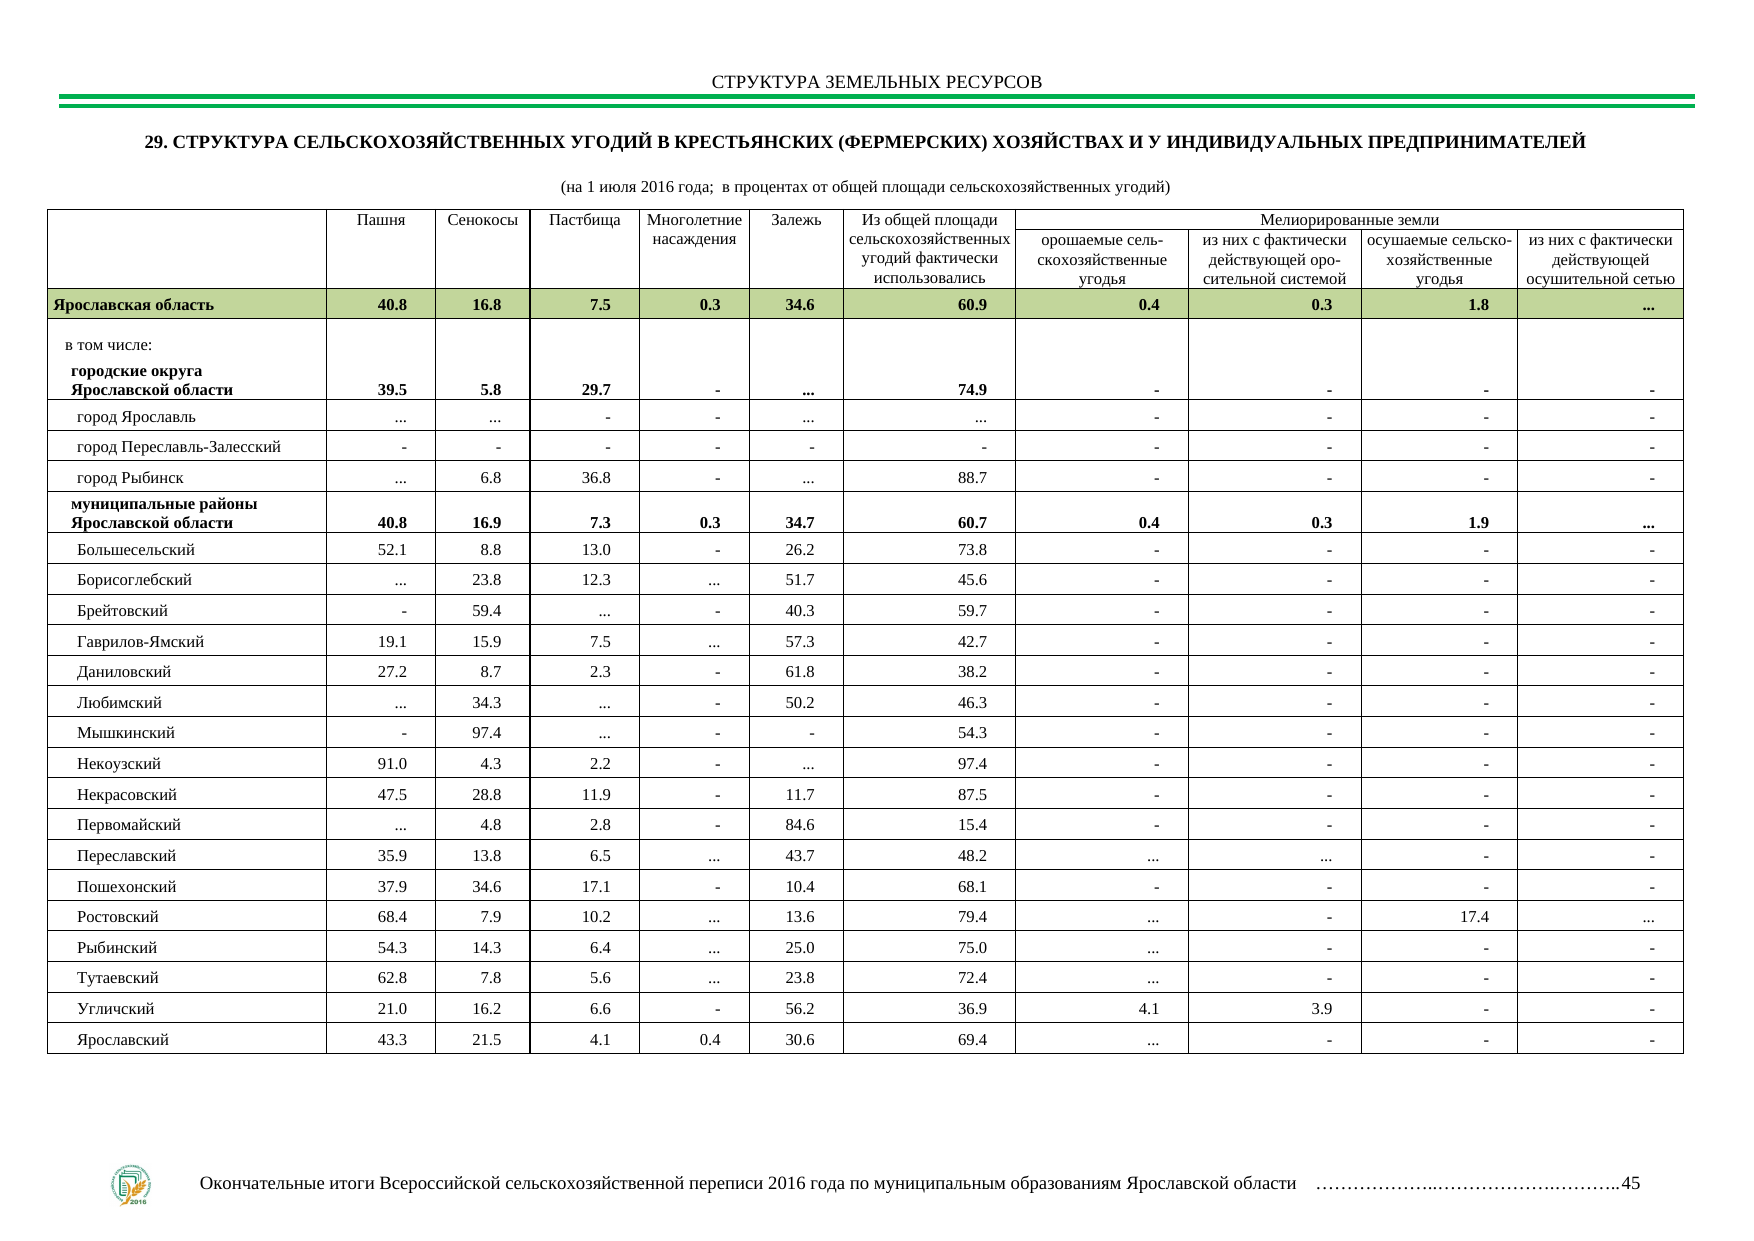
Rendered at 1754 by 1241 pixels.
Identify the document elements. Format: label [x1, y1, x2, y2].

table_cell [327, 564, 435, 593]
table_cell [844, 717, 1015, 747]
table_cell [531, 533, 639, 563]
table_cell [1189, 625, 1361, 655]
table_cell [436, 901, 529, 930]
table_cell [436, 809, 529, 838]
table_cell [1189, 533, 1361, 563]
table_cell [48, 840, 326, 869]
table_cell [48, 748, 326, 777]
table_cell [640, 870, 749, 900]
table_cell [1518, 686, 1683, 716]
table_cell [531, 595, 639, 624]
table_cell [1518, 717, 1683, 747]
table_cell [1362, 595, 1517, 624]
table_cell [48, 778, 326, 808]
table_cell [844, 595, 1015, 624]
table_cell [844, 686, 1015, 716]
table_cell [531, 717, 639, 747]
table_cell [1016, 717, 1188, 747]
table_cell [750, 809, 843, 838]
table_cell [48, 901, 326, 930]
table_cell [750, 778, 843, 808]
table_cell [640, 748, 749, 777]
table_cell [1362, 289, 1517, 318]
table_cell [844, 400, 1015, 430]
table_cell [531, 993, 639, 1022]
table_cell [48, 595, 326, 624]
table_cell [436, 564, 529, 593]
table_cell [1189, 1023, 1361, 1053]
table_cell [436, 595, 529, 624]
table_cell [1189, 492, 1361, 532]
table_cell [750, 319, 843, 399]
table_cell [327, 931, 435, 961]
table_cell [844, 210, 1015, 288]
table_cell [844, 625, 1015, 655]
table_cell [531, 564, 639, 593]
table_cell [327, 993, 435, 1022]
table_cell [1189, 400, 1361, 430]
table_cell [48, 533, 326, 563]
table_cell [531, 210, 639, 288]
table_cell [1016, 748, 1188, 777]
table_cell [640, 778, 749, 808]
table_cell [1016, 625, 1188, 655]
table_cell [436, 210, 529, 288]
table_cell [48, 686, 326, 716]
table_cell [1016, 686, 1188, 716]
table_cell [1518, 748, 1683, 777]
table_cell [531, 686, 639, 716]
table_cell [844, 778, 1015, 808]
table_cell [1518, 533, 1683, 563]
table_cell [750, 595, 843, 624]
picture [109, 1163, 153, 1207]
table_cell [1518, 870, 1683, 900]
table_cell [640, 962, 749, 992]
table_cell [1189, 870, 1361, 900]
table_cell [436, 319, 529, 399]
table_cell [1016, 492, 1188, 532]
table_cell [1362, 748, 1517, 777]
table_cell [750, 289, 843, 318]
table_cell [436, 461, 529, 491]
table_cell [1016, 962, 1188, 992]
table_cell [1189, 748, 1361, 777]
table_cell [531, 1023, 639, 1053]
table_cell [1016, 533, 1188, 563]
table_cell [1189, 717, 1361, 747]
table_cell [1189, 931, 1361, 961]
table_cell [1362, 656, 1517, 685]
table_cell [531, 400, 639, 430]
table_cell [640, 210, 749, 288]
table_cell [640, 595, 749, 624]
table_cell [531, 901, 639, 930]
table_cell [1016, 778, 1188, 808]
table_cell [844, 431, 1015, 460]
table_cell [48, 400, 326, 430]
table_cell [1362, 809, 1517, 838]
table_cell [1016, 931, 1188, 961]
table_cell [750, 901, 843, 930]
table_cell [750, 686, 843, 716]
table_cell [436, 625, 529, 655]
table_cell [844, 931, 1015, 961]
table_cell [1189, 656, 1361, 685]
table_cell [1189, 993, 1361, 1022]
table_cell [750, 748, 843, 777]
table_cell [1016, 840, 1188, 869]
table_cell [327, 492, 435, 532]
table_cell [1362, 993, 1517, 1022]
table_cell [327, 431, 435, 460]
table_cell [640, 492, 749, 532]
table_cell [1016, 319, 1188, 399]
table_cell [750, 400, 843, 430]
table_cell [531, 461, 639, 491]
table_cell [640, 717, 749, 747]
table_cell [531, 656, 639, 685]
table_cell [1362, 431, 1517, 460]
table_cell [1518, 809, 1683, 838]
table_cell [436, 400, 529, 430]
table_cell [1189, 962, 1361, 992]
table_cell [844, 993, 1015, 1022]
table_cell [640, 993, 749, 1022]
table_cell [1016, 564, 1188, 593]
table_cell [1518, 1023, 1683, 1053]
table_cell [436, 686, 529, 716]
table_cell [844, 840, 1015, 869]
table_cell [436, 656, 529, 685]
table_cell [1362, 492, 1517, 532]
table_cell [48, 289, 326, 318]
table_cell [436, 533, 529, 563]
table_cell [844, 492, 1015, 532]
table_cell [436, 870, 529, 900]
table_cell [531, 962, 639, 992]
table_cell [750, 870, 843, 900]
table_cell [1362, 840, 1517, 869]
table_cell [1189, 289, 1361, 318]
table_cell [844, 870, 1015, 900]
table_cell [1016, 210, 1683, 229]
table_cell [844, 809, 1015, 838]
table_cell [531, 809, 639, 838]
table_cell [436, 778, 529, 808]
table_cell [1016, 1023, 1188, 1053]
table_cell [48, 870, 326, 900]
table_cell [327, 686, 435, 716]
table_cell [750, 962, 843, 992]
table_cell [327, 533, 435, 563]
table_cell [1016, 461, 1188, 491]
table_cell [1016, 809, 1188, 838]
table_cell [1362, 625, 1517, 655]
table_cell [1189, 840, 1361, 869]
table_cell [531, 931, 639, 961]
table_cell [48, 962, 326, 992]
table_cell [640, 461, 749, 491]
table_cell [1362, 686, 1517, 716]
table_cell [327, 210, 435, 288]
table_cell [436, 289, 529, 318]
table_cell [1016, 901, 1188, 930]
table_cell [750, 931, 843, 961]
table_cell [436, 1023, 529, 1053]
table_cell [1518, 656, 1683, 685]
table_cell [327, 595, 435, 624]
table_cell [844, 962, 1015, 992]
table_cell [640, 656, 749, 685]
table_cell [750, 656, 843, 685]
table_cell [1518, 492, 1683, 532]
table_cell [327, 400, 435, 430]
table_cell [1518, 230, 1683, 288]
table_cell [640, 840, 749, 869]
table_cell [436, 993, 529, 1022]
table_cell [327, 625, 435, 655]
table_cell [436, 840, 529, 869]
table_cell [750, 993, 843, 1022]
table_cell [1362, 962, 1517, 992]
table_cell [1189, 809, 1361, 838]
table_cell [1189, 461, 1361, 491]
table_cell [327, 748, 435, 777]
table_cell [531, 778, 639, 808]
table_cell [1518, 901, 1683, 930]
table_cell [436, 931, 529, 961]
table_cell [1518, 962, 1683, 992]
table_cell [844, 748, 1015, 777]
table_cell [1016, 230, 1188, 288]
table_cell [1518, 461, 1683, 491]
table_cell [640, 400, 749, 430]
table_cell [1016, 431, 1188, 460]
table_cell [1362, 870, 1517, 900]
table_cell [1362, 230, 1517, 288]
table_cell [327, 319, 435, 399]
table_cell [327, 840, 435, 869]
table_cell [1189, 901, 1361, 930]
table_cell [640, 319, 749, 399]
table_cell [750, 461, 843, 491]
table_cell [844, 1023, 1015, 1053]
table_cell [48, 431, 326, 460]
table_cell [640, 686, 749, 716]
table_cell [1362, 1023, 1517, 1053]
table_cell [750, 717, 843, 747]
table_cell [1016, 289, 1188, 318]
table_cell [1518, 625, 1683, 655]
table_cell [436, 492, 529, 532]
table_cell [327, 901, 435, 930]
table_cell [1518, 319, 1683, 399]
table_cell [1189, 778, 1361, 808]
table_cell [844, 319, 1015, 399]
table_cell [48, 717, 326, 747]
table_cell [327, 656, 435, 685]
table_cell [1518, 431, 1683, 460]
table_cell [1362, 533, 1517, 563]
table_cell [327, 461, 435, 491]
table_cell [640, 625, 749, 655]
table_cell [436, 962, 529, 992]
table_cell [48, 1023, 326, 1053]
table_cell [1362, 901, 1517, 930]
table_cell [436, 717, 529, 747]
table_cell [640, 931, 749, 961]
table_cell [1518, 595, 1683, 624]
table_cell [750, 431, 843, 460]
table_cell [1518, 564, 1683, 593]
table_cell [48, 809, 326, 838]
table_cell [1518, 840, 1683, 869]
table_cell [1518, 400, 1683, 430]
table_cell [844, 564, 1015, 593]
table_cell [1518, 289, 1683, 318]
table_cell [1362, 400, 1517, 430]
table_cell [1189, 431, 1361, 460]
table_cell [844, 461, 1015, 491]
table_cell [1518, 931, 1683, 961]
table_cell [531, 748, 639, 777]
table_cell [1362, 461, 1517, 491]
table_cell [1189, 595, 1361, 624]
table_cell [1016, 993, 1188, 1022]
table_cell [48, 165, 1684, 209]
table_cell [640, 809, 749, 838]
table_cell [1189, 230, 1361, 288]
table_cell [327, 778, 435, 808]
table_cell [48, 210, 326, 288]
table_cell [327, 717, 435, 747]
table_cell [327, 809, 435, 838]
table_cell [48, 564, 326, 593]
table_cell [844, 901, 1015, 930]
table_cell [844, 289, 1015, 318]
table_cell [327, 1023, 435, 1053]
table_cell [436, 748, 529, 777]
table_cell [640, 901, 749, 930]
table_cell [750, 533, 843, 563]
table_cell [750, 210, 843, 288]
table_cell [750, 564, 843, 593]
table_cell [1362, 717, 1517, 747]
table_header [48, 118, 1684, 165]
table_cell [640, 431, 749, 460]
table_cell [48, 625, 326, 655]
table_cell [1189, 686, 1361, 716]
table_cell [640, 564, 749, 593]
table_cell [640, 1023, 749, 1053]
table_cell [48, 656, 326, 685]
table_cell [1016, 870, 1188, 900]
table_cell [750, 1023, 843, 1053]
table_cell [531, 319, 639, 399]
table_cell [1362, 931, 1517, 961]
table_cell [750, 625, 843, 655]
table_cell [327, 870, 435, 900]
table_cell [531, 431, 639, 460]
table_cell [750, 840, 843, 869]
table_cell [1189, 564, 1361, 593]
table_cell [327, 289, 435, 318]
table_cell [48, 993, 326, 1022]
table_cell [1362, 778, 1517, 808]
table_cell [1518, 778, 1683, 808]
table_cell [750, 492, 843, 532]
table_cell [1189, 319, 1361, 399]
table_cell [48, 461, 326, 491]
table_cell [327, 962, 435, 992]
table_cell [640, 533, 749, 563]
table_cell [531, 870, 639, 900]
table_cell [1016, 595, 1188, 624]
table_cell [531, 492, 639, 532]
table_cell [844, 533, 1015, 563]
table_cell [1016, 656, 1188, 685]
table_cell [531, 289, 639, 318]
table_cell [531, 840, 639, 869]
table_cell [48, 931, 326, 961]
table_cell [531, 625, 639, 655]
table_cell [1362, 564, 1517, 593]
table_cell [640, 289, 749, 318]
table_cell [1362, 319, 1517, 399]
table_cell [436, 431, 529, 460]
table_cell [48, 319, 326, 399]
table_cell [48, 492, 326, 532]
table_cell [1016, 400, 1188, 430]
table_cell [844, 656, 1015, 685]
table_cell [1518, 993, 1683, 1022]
